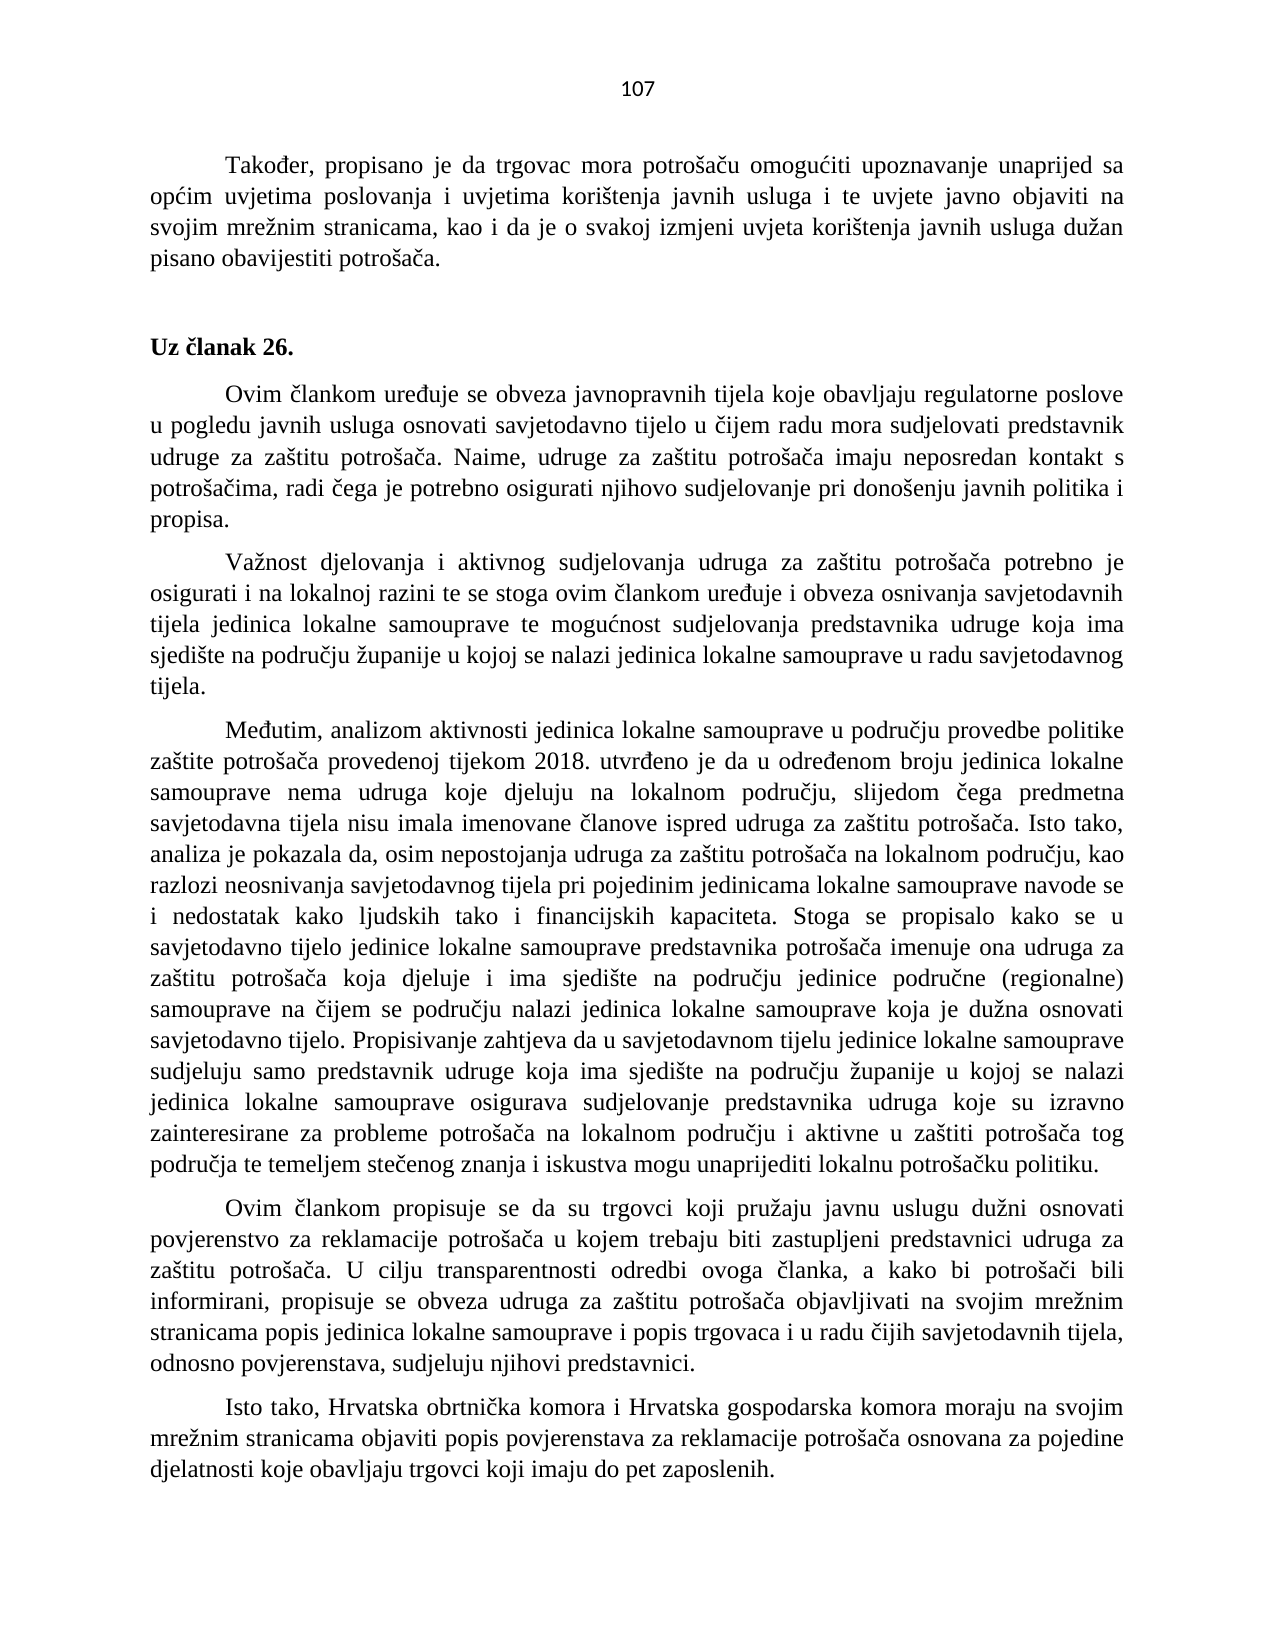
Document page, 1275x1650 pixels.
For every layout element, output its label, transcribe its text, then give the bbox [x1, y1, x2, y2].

text Međutim, analizom aktivnosti jedinica lokalne samouprave u području provedbe politike zaštite potrošača provedenoj tijekom 2018. utvrđeno je da u određenom broju jedinica lokalne samouprave nema udruga koje djeluju na lokalnom području, slijedom čega predmetna savjetodavna tijela nisu imala imenovane članove ispred udruga za zaštitu potrošača. Isto tako, analiza je pokazala da, osim nepostojanja udruga za zaštitu potrošača na lokalnom području, kao razlozi neosnivanja savjetodavnog tijela pri pojedinim jedinicama lokalne samouprave navode se i nedostatak kako ljudskih tako i financijskih kapaciteta. Stoga se propisalo kako se u savjetodavno tijelo jedinice lokalne samouprave predstavnika potrošača imenuje ona udruga za zaštitu potrošača koja djeluje i ima sjedište na području jedinice područne (regionalne) samouprave na čijem se području nalazi jedinica lokalne samouprave koja je dužna osnovati savjetodavno tijelo. Propisivanje zahtjeva da u savjetodavnom tijelu jedinice lokalne samouprave sudjeluju samo predstavnik udruge koja ima sjedište na području županije u kojoj se nalazi jedinica lokalne samouprave osigurava sudjelovanje predstavnika udruga koje su izravno zainteresirane za probleme potrošača na lokalnom području i aktivne u zaštiti potrošača tog područja te temeljem stečenog znanja i iskustva mogu unaprijediti lokalnu potrošačku politiku. [150, 715, 1125, 1178]
text Uz članak 26. [150, 332, 1125, 361]
text Isto tako, Hrvatska obrtnička komora i Hrvatska gospodarska komora moraju na svojim mrežnim stranicama objaviti popis povjerenstava za reklamacije potrošača osnovana za pojedine djelatnosti koje obavljaju trgovci koji imaju do pet zaposlenih. [150, 1392, 1125, 1483]
text Važnost djelovanja i aktivnog sudjelovanja udruga za zaštitu potrošača potrebno je osigurati i na lokalnoj razini te se stoga ovim člankom uređuje i obveza osnivanja savjetodavnih tijela jedinica lokalne samouprave te mogućnost sudjelovanja predstavnika udruge koja ima sjedište na području županije u kojoj se nalazi jedinica lokalne samouprave u radu savjetodavnog tijela. [150, 547, 1125, 700]
text Također, propisano je da trgovac mora potrošaču omogućiti upoznavanje unaprijed sa općim uvjetima poslovanja i uvjetima korištenja javnih usluga i te uvjete javno objaviti na svojim mrežnim stranicama, kao i da je o svakoj izmjeni uvjeta korištenja javnih usluga dužan pisano obavijestiti potrošača. [150, 150, 1125, 272]
text Ovim člankom propisuje se da su trgovci koji pružaju javnu uslugu dužni osnovati povjerenstvo za reklamacije potrošača u kojem trebaju biti zastupljeni predstavnici udruga za zaštitu potrošača. U cilju transparentnosti odredbi ovoga članka, a kako bi potrošači bili informirani, propisuje se obveza udruga za zaštitu potrošača objavljivati na svojim mrežnim stranicama popis jedinica lokalne samouprave i popis trgovaca i u radu čijih savjetodavnih tijela, odnosno povjerenstava, sudjeluju njihovi predstavnici. [150, 1193, 1125, 1377]
text Ovim člankom uređuje se obveza javnopravnih tijela koje obavljaju regulatorne poslove u pogledu javnih usluga osnovati savjetodavno tijelo u čijem radu mora sudjelovati predstavnik udruge za zaštitu potrošača. Naime, udruge za zaštitu potrošača imaju neposredan kontakt s potrošačima, radi čega je potrebno osigurati njihovo sudjelovanje pri donošenju javnih politika i propisa. [150, 379, 1125, 532]
